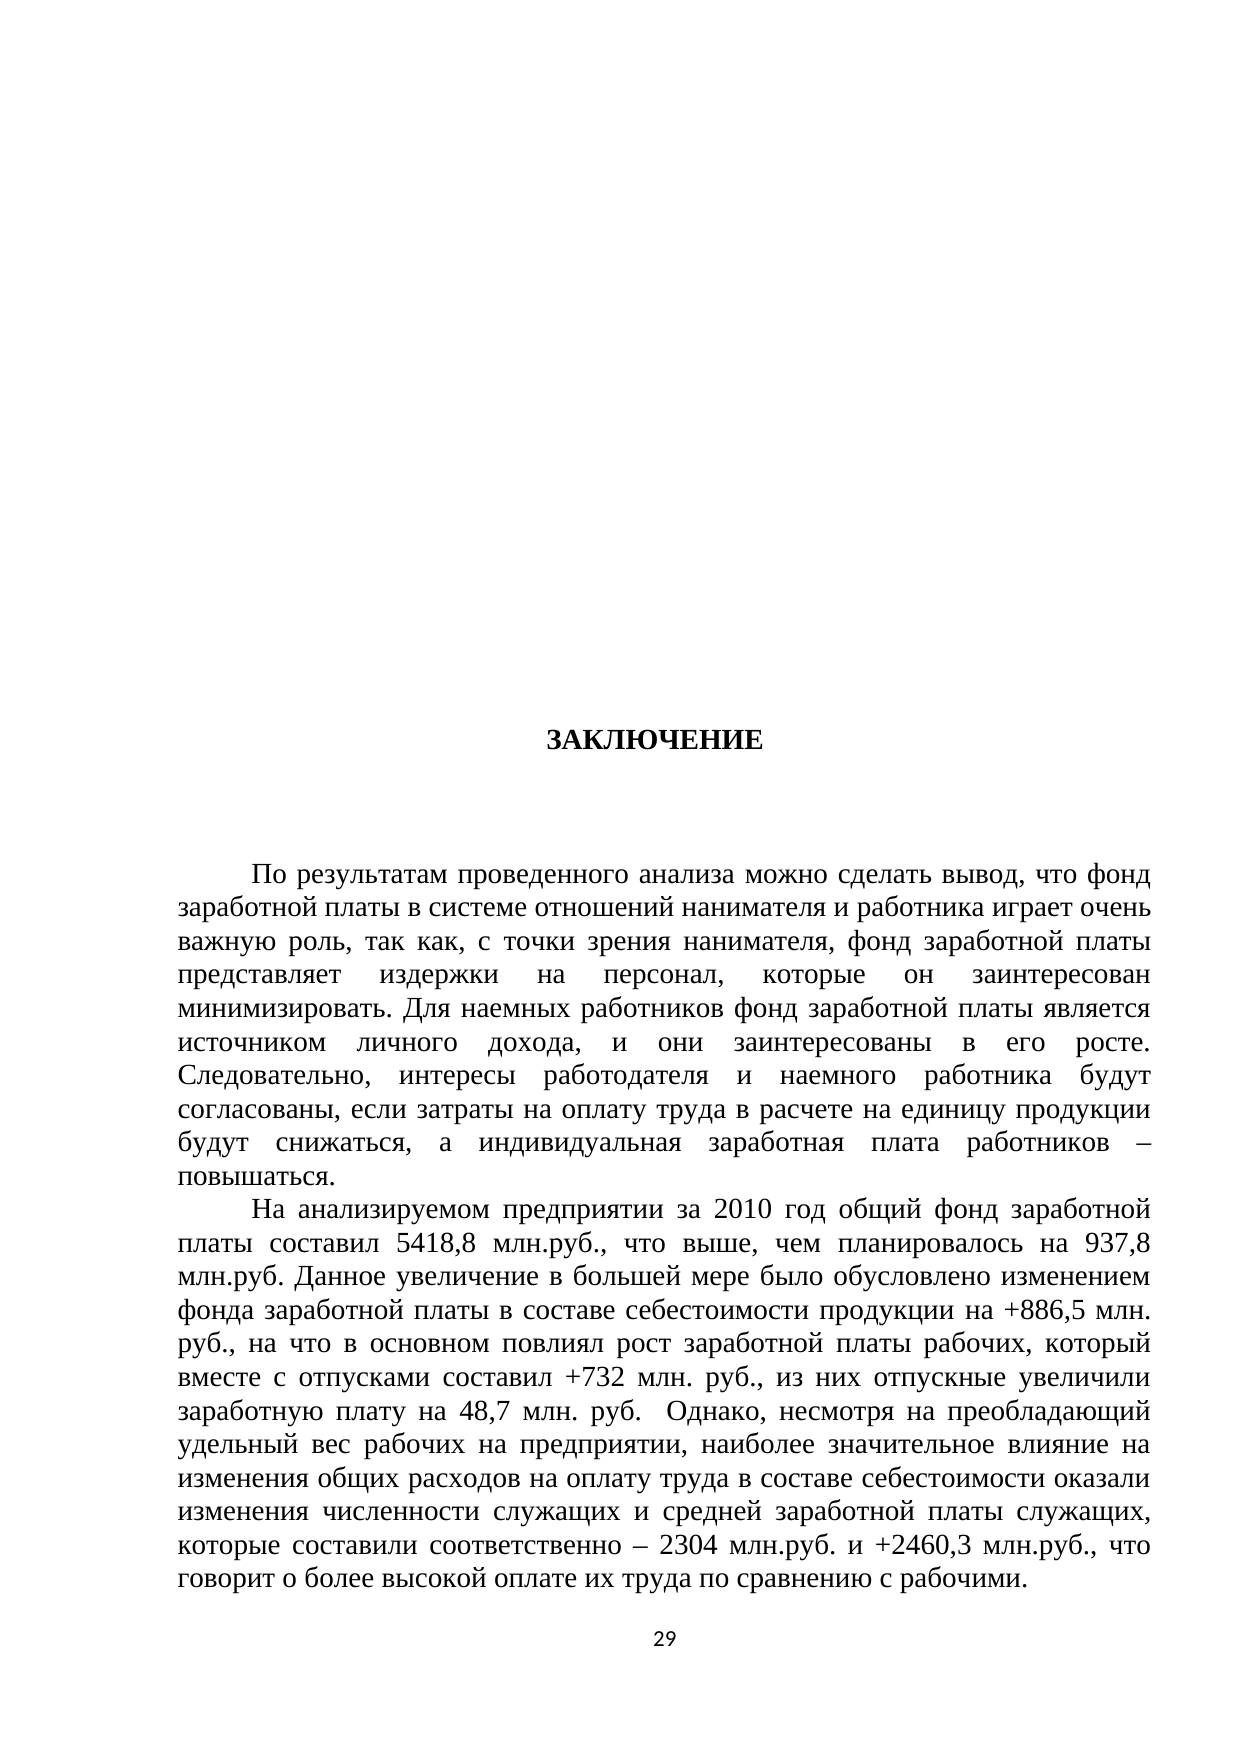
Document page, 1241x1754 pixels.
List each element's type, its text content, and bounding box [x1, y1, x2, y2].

text По результатам проведенного анализа можно сделать вывод, что фонд заработной платы в системе отношений нанимателя и работника играет очень важную роль, так как, с точки зрения нанимателя, фонд заработной платы представляет издержки на персонал, которые он заинтересован минимизировать. Для наемных работников фонд заработной платы является источником личного дохода, и они заинтересованы в его росте. Следовательно, интересы работодателя и наемного работника будут согласованы, если затраты на оплату труда в расчете на единицу продукции будут снижаться, а индивидуальная заработная плата работников – повышаться. [177, 856, 1152, 1191]
text На анализируемом предприятии за 2010 год общий фонд заработной платы составил 5418,8 млн.руб., что выше, чем планировалось на 937,8 млн.руб. Данное увеличение в большей мере было обусловлено изменением фонда заработной платы в составе себестоимости продукции на +886,5 млн. руб., на что в основном повлиял рост заработной платы рабочих, который вместе с отпусками составил +732 млн. руб., из них отпускные увеличили заработную плату на 48,7 млн. руб. Однако, несмотря на преобладающий удельный вес рабочих на предприятии, наиболее значительное влияние на изменения общих расходов на оплату труда в составе себестоимости оказали изменения численности служащих и средней заработной платы служащих, которые составили соответственно – 2304 млн.руб. и +2460,3 млн.руб., что говорит о более высокой оплате их труда по сравнению с рабочими. [177, 1191, 1152, 1594]
text ЗАКЛЮЧЕНИЕ [472, 722, 1152, 755]
